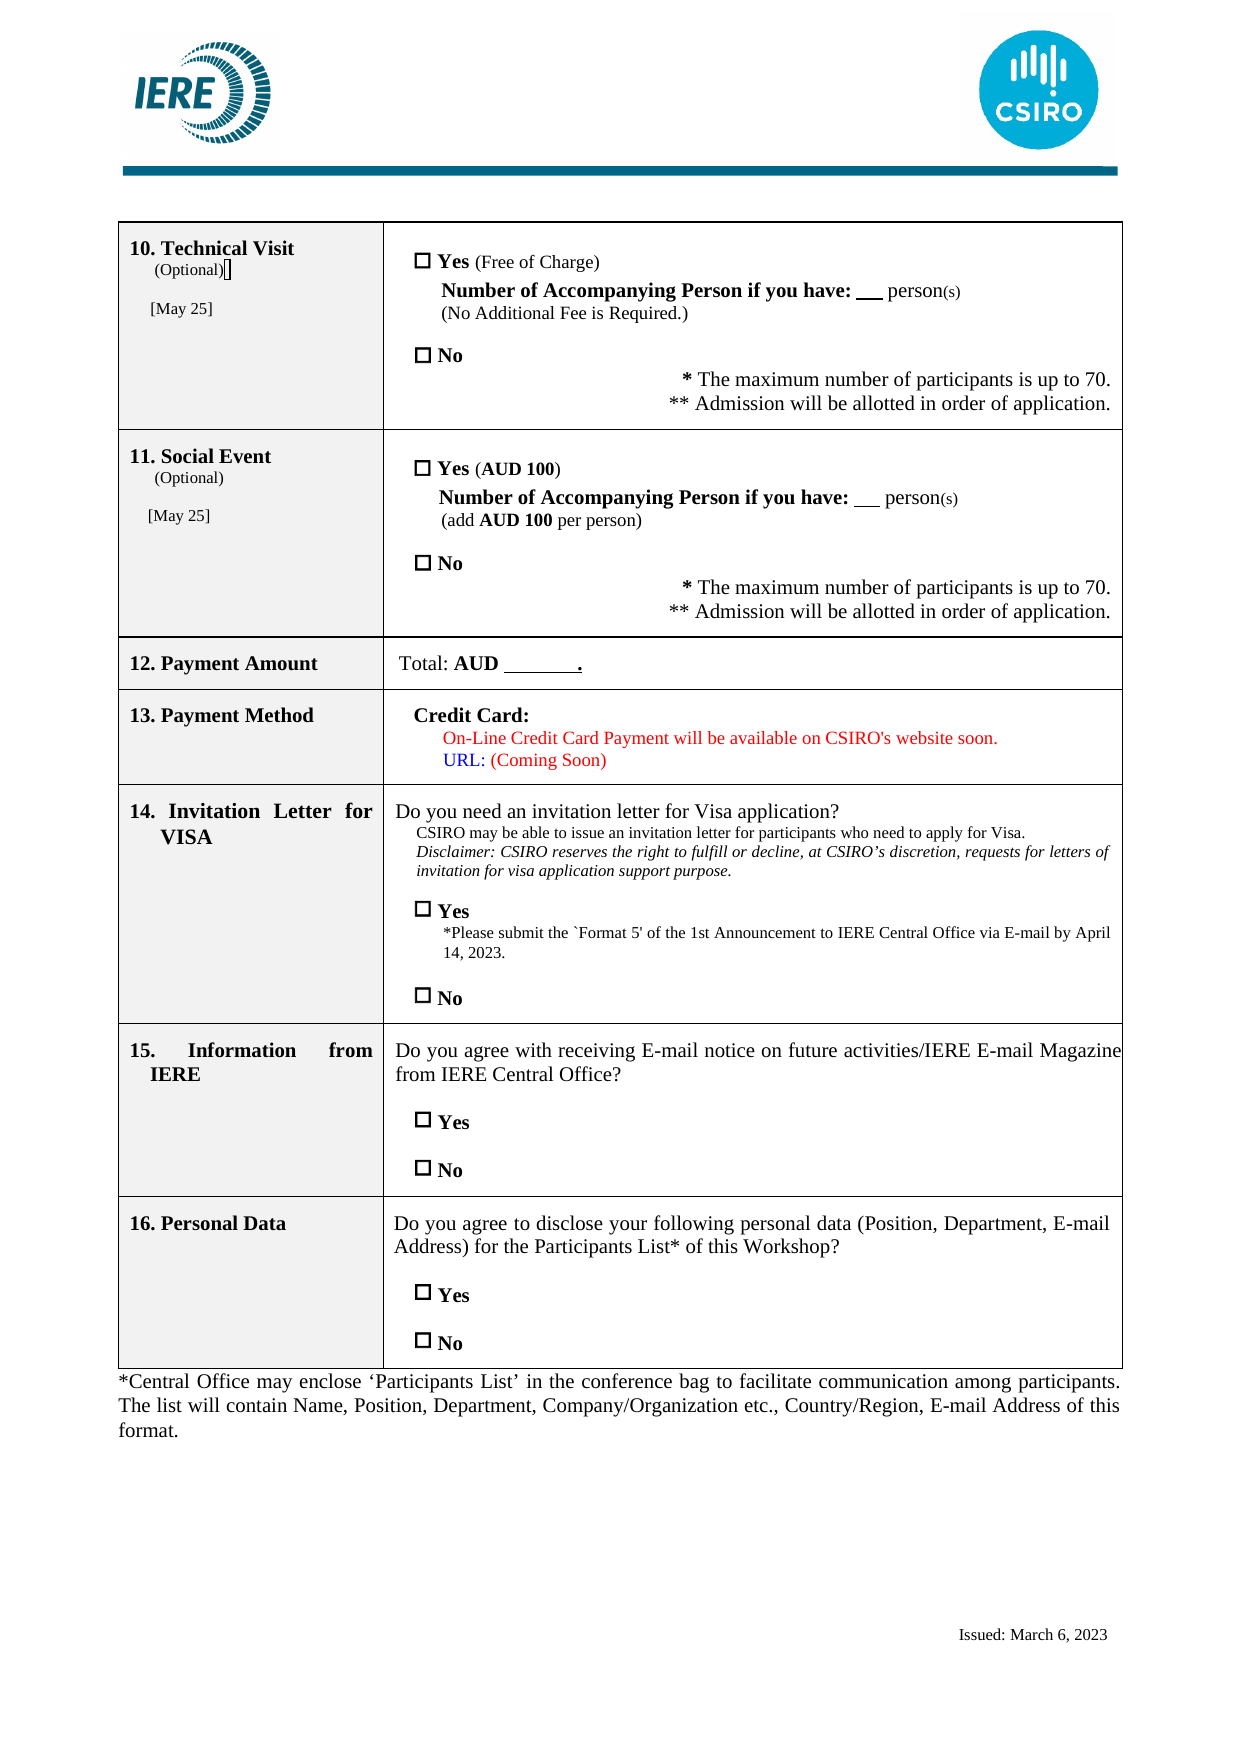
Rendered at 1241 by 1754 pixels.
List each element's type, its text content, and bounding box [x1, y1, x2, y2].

table_cell 16. Personal Data [119, 1197, 383, 1368]
table_cell Credit Card: On-Line Credit Card Payment will be available on CSIRO's website soon. URL: (Coming Soon) [384, 690, 1122, 784]
table_cell Yes (Free of Charge) Number of Accompanying Person if you have: person(s) (No Additional Fee is Required.) No * The maximum number of participants is up to 70. ** Admission will be allotted in order of application. [384, 223, 1122, 429]
text *Central Office may enclose ‘Participants List’ in the conference bag to facilitate communication among participants. The list will contain Name, Position, Department, Company/Organization etc., Country/Region, E-mail Address of this format. [118, 1369, 1122, 1442]
table_cell Do you need an invitation letter for Visa application? CSIRO may be able to issue an invitation letter for participants who need to apply for Visa. Disclaimer: CSIRO reserves the right to fulfill or decline, at CSIRO’s discretion, requests for letters of invitation for visa application support purpose. Yes *Please submit the `Format 5' of the 1st Announcement to IERE Central Office via E-mail by April 14, 2023. No [384, 785, 1122, 1023]
table_cell 14. Invitation Letter for VISA [119, 785, 383, 1023]
table_cell 13. Payment Method [119, 690, 383, 784]
table_cell Total: AUD . [384, 638, 1122, 689]
picture [960, 11, 1117, 166]
picture [120, 27, 285, 159]
table_cell Yes (AUD 100) Number of Accompanying Person if you have: person(s) (add AUD 100 per person) No * The maximum number of participants is up to 70. ** Admission will be allotted in order of application. [384, 430, 1122, 636]
table_cell 12. Payment Amount [119, 638, 383, 689]
table_cell 15. Information from IERE [119, 1024, 383, 1196]
table_cell 10. Technical Visit (Optional) [May 25] [119, 223, 383, 429]
table_cell 11. Social Event (Optional) [May 25] [119, 430, 383, 636]
table_cell Do you agree to disclose your following personal data (Position, Department, E-mail Address) for the Participants List* of this Workshop? Yes No [384, 1197, 1122, 1368]
table_cell Do you agree with receiving E-mail notice on future activities/IERE E-mail Magazine from IERE Central Office? Yes No [384, 1024, 1122, 1196]
